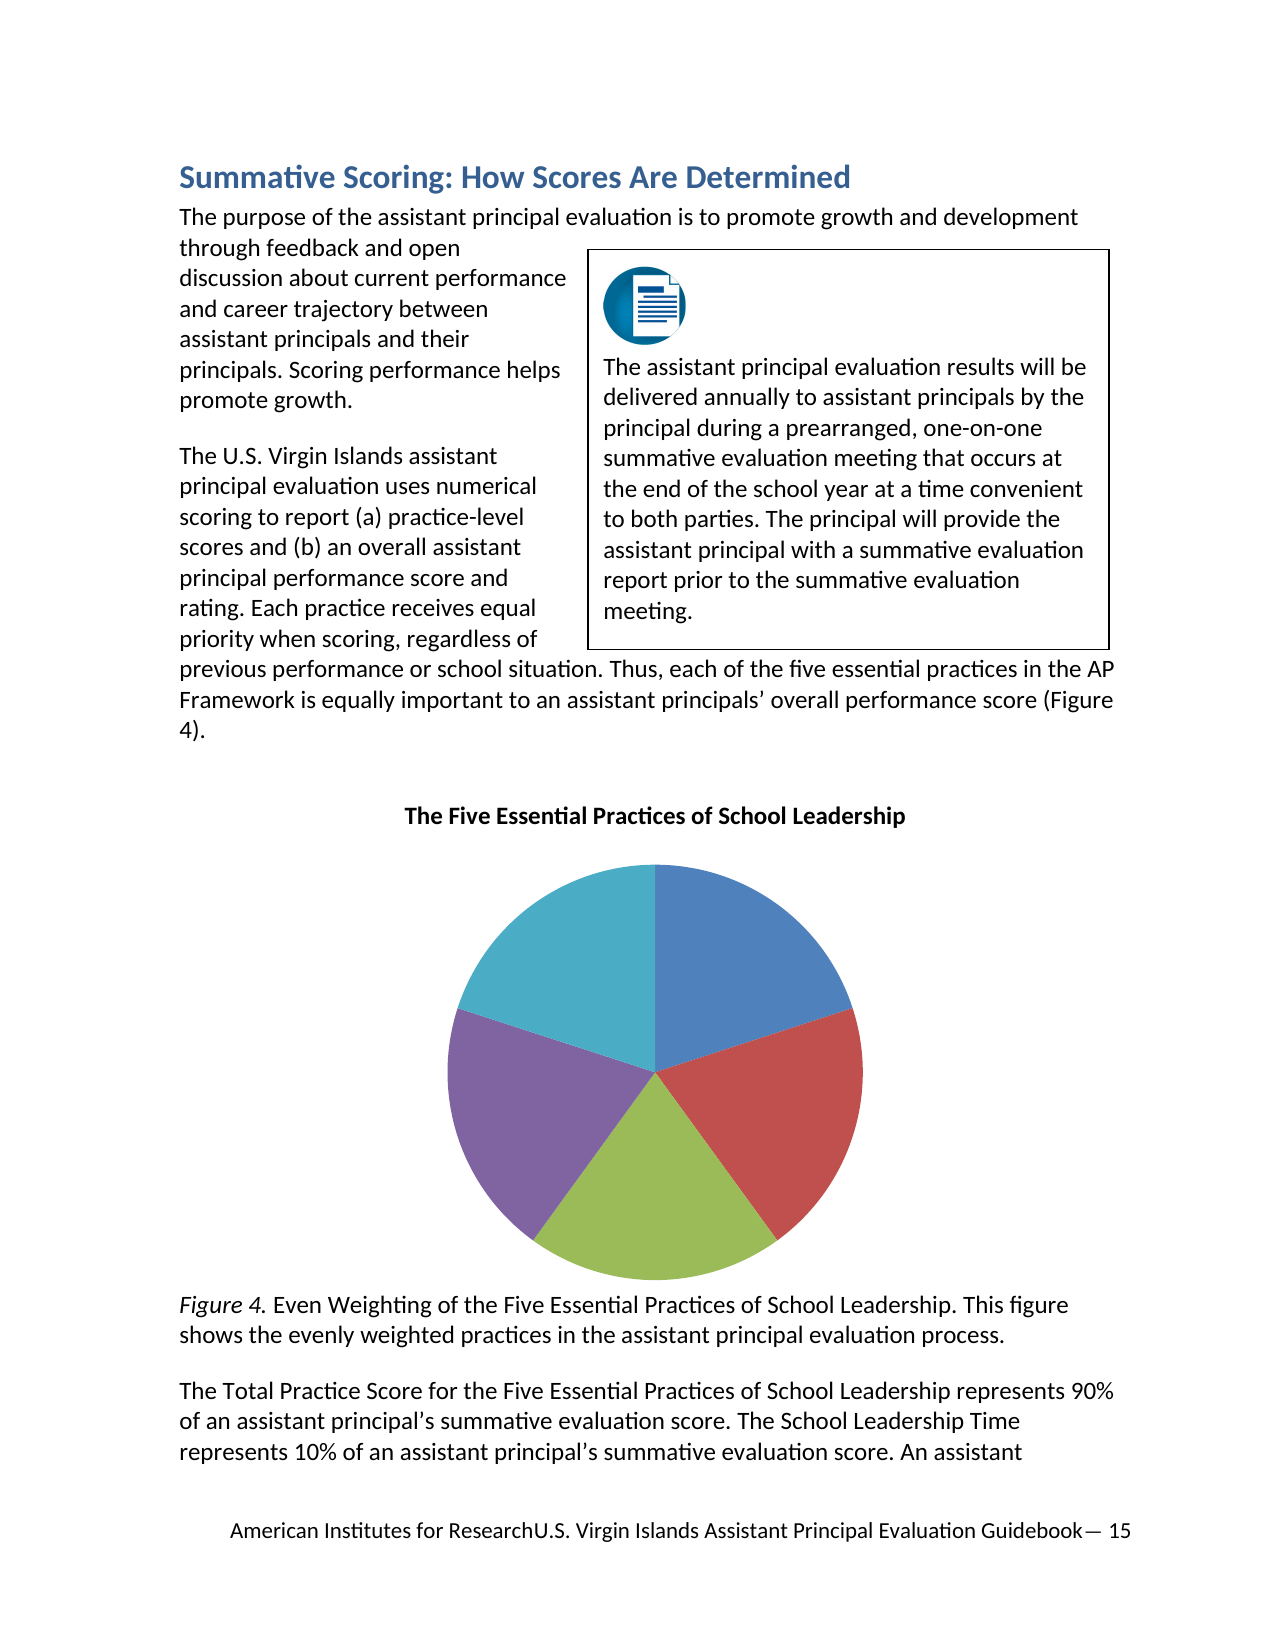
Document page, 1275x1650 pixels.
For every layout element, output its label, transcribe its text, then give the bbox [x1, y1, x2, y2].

text The purpose of the assistant principal evaluation is to promote growth and development through feedback and open discussion about current performance and career trajectory between assistant principals and their principals. Scoring performance helps promote growth. [179, 201, 1131, 415]
title The Five Essential Practices of School Leadership [179, 801, 1131, 831]
text The U.S. Virgin Islands assistant principal evaluation uses numerical scoring to report (a) practice-level scores and (b) an overall assistant principal performance score and rating. Each practice receives equal priority when scoring, regardless of previous performance or school situation. Thus, each of the five essential practices in the AP Framework is equally important to an assistant principals’ overall performance score (Figure 4). [179, 440, 1131, 745]
picture [603, 264, 686, 347]
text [179, 1375, 1131, 1466]
text Figure 4. Even Weighting of the Five Essential Practices of School Leadership. This figure shows the evenly weighted practices in the assistant principal evaluation process. [179, 1289, 1131, 1350]
subtitle Summative Scoring: How Scores Are Determined [179, 156, 1131, 197]
